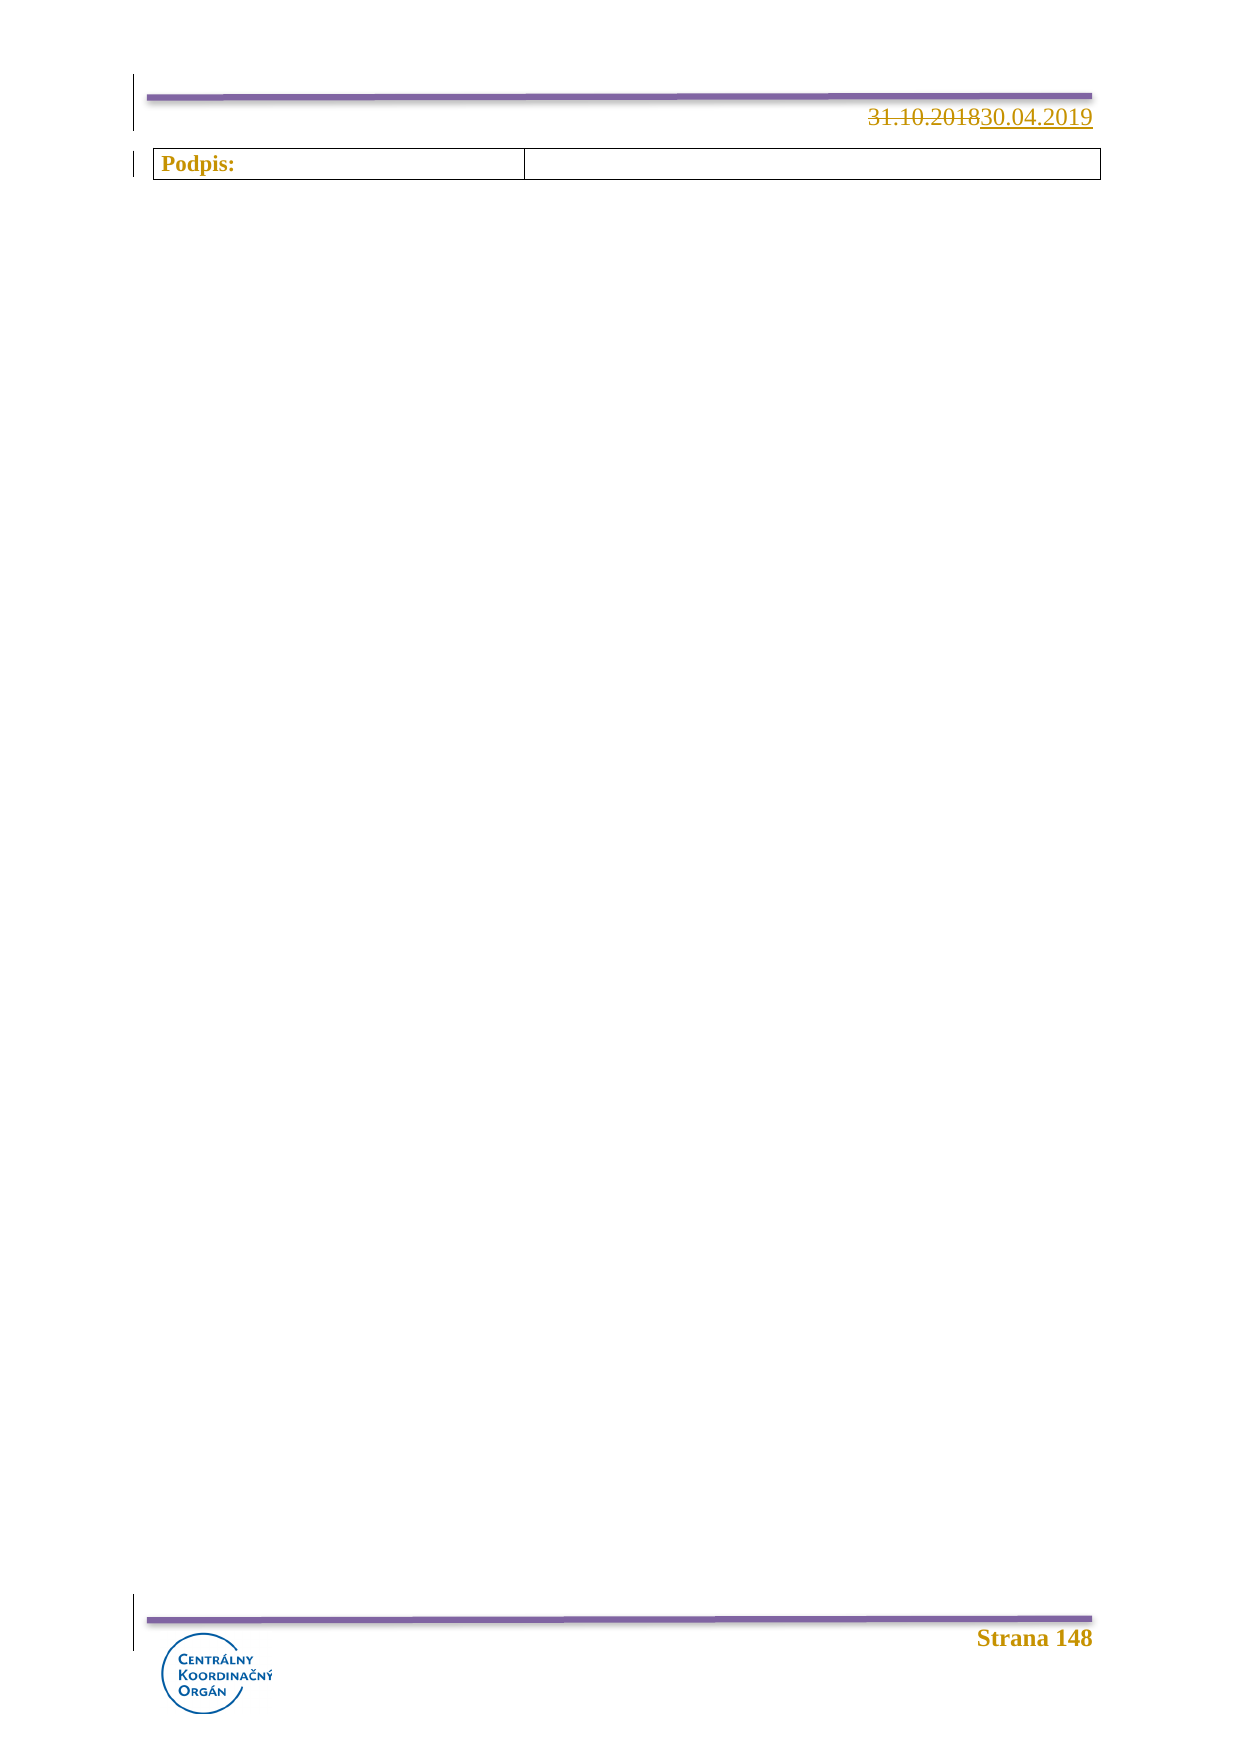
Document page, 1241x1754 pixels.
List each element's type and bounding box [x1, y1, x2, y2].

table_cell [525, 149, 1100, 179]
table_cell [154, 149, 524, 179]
picture [159, 1631, 272, 1713]
